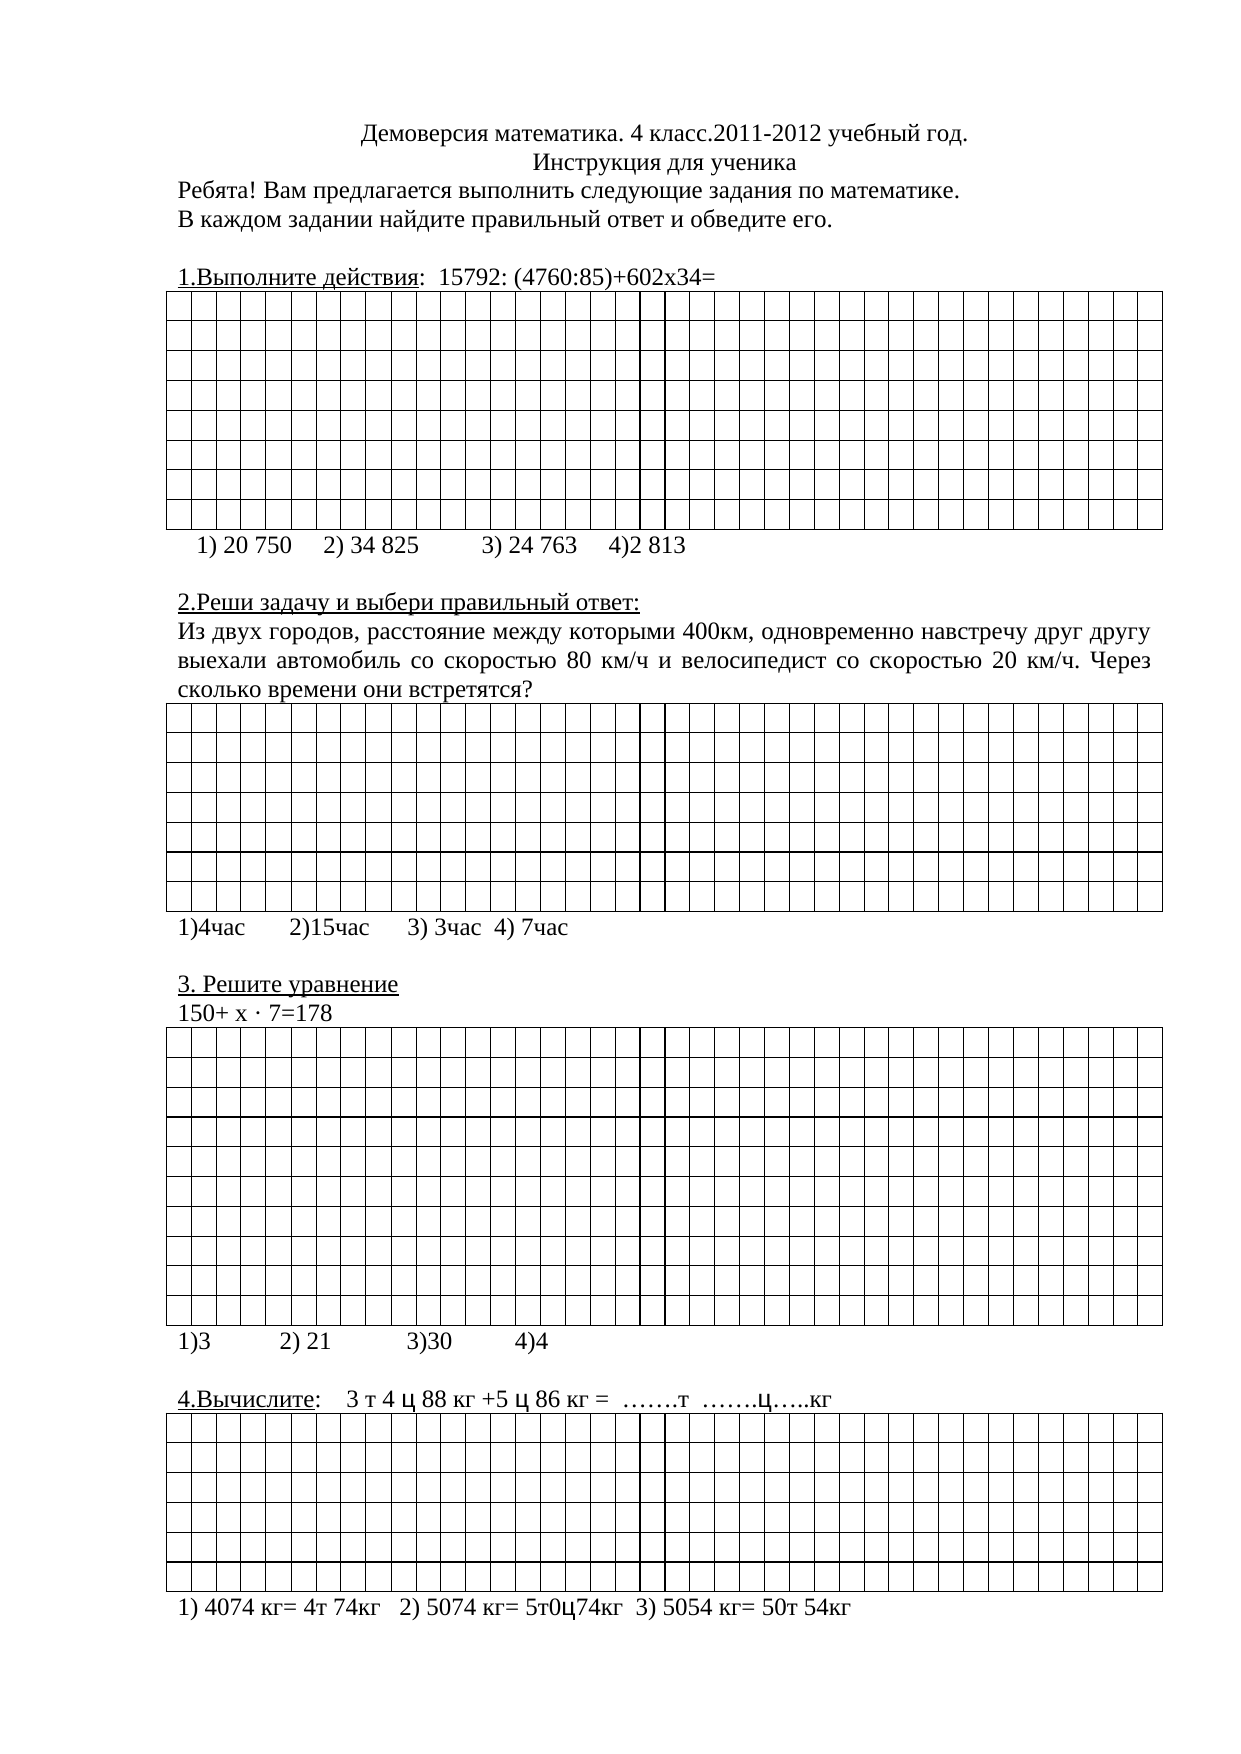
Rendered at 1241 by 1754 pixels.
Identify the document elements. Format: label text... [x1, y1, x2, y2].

table_cell [392, 381, 416, 410]
table_header [317, 704, 340, 732]
table_cell [715, 1503, 739, 1532]
table_cell [541, 381, 565, 410]
table_cell [317, 1533, 340, 1561]
table_cell [690, 500, 714, 529]
table_cell [1039, 823, 1063, 851]
table_cell [292, 1533, 316, 1561]
table_cell [641, 1503, 664, 1532]
table_cell [392, 1563, 416, 1591]
table_header [417, 704, 440, 732]
table_cell [690, 793, 714, 822]
table_cell [491, 411, 515, 439]
table_cell [1089, 1088, 1113, 1116]
table_cell [765, 500, 789, 529]
table_cell [1114, 351, 1137, 380]
table_cell [865, 1473, 888, 1502]
table_cell [1114, 823, 1137, 851]
table_cell [341, 470, 365, 499]
table_cell [417, 793, 440, 822]
table_header [865, 292, 888, 320]
table_cell [1014, 500, 1038, 529]
table_cell [217, 1533, 240, 1561]
table_cell [865, 351, 888, 380]
table_cell [566, 1088, 590, 1116]
table_cell [616, 1237, 639, 1265]
table_header [541, 1414, 565, 1442]
table_cell [840, 441, 864, 469]
table_cell [840, 351, 864, 380]
table_cell [392, 1473, 416, 1502]
table_cell [217, 381, 240, 410]
table_cell [765, 470, 789, 499]
table_cell [815, 500, 839, 529]
table_cell [392, 793, 416, 822]
table_cell [466, 733, 490, 762]
table_cell [1089, 1237, 1113, 1265]
table_cell [266, 1237, 291, 1265]
table_cell [964, 351, 988, 380]
table_cell [641, 1177, 664, 1206]
table_cell [616, 1533, 639, 1561]
table_cell [241, 1266, 265, 1295]
table_header [964, 1028, 988, 1057]
table_cell [666, 1237, 689, 1265]
table_cell [715, 1118, 739, 1146]
table_cell [765, 1177, 789, 1206]
table_cell [441, 1473, 465, 1502]
table_cell [1039, 1473, 1063, 1502]
table_cell [666, 441, 689, 469]
table_cell [392, 1058, 416, 1087]
table_cell [591, 763, 615, 792]
table_cell [192, 1473, 216, 1502]
table_cell [417, 1237, 440, 1265]
table_cell [1039, 1503, 1063, 1532]
table_cell [790, 1088, 814, 1116]
table_cell [616, 853, 639, 881]
table_cell [566, 1503, 590, 1532]
table_cell [790, 381, 814, 410]
table_header [366, 292, 391, 320]
table_cell [1114, 1503, 1137, 1532]
table_cell [441, 793, 465, 822]
table_cell [865, 1266, 888, 1295]
table_cell [765, 1058, 789, 1087]
table_header [167, 1414, 191, 1442]
table_cell [167, 1237, 191, 1265]
table_cell [939, 1088, 963, 1116]
table_header [790, 1028, 814, 1057]
table_cell [616, 1177, 639, 1206]
table_cell [889, 321, 913, 350]
table_cell [516, 411, 540, 439]
table_cell [1064, 1296, 1088, 1325]
table_cell [217, 1473, 240, 1502]
table_cell [292, 1237, 316, 1265]
table_cell [989, 1563, 1013, 1591]
table_cell [616, 763, 639, 792]
table_cell [192, 1563, 216, 1591]
table_header [1064, 292, 1088, 320]
table_cell [266, 1503, 291, 1532]
table_cell [641, 381, 664, 410]
table_cell [541, 763, 565, 792]
table_cell [341, 733, 365, 762]
table_cell [666, 500, 689, 529]
table_cell [1064, 411, 1088, 439]
table_cell [317, 793, 340, 822]
table_cell [366, 1237, 391, 1265]
table_cell [167, 882, 191, 911]
table_cell [392, 1147, 416, 1176]
table_cell [466, 1296, 490, 1325]
table_cell [491, 1207, 515, 1236]
table_cell [1039, 470, 1063, 499]
table_header [366, 1028, 391, 1057]
table_cell [889, 500, 913, 529]
table_header [765, 292, 789, 320]
table_cell [1064, 793, 1088, 822]
table_cell [1089, 1207, 1113, 1236]
table_cell [466, 882, 490, 911]
table_cell [366, 853, 391, 881]
table_header [1039, 292, 1063, 320]
table_cell [217, 321, 240, 350]
table_cell [241, 1177, 265, 1206]
table_cell [666, 733, 689, 762]
table_cell [865, 1503, 888, 1532]
table_cell [666, 411, 689, 439]
table_cell [491, 1473, 515, 1502]
table_cell [989, 500, 1013, 529]
table_cell [690, 853, 714, 881]
table_cell [366, 1177, 391, 1206]
table_cell [292, 733, 316, 762]
table_cell [341, 1296, 365, 1325]
table_cell [964, 470, 988, 499]
table_cell [192, 882, 216, 911]
table_cell [765, 793, 789, 822]
table_cell [417, 1443, 440, 1472]
table_cell [765, 411, 789, 439]
table_cell [392, 1533, 416, 1561]
table_cell [341, 1237, 365, 1265]
table_cell [889, 1058, 913, 1087]
table_header [1114, 1414, 1137, 1442]
table_cell [491, 441, 515, 469]
table_cell [341, 1503, 365, 1532]
table_cell [392, 1177, 416, 1206]
table_cell [840, 1533, 864, 1561]
table_header [666, 292, 689, 320]
table_cell [1014, 823, 1038, 851]
table_cell [1039, 1563, 1063, 1591]
table_cell [516, 1443, 540, 1472]
table_cell [690, 1088, 714, 1116]
table_cell [989, 1058, 1013, 1087]
table_cell [815, 882, 839, 911]
table_cell [964, 381, 988, 410]
table_cell [1138, 1266, 1162, 1295]
table_cell [516, 1533, 540, 1561]
table_cell [1089, 763, 1113, 792]
table_cell [266, 321, 291, 350]
table_cell [566, 1237, 590, 1265]
table_header [740, 292, 764, 320]
table_cell [1014, 1533, 1038, 1561]
table_cell [491, 1503, 515, 1532]
table_cell [366, 381, 391, 410]
table_cell [964, 1443, 988, 1472]
table_cell [441, 853, 465, 881]
table_cell [740, 381, 764, 410]
table_header [1014, 292, 1038, 320]
table_cell [865, 793, 888, 822]
table_cell [690, 1207, 714, 1236]
table_cell [1064, 1266, 1088, 1295]
table_cell [865, 411, 888, 439]
table_cell [392, 470, 416, 499]
table_cell [765, 763, 789, 792]
table_cell [417, 823, 440, 851]
table_cell [641, 1237, 664, 1265]
table_cell [491, 321, 515, 350]
table_cell [815, 1088, 839, 1116]
table_cell [591, 1296, 615, 1325]
table_cell [690, 823, 714, 851]
table_cell [366, 411, 391, 439]
table_cell [566, 763, 590, 792]
table_cell [566, 1207, 590, 1236]
table_cell [715, 1266, 739, 1295]
table_cell [765, 1473, 789, 1502]
table_cell [964, 823, 988, 851]
table_cell [964, 321, 988, 350]
table_cell [541, 823, 565, 851]
table_cell [466, 1088, 490, 1116]
table_cell [740, 1147, 764, 1176]
table_cell [815, 1177, 839, 1206]
table_cell [1089, 882, 1113, 911]
table_cell [366, 1296, 391, 1325]
table_cell [840, 1177, 864, 1206]
table_cell [441, 1237, 465, 1265]
table_cell [715, 793, 739, 822]
table_header [790, 704, 814, 732]
table_cell [541, 1088, 565, 1116]
table_cell [740, 793, 764, 822]
table_cell [192, 1237, 216, 1265]
text 1)4час 2)15час 3) 3час 4) 7час [177, 912, 1152, 941]
table_header [466, 704, 490, 732]
table_cell [317, 321, 340, 350]
table_cell [317, 1296, 340, 1325]
table_cell [366, 823, 391, 851]
table_cell [939, 1207, 963, 1236]
table_cell [616, 1058, 639, 1087]
table_cell [491, 381, 515, 410]
table_cell [1138, 381, 1162, 410]
table_cell [392, 351, 416, 380]
table_cell [765, 1147, 789, 1176]
table_cell [217, 1088, 240, 1116]
table_cell [1039, 1237, 1063, 1265]
table_cell [964, 500, 988, 529]
table_cell [790, 1266, 814, 1295]
table_cell [1014, 1118, 1038, 1146]
table_cell [217, 853, 240, 881]
table_cell [790, 853, 814, 881]
table_cell [939, 470, 963, 499]
table_cell [889, 1207, 913, 1236]
table_cell [740, 1296, 764, 1325]
table_cell [1138, 733, 1162, 762]
table_cell [815, 1207, 839, 1236]
table_cell [740, 733, 764, 762]
table_cell [641, 500, 664, 529]
table_cell [1039, 882, 1063, 911]
table_cell [566, 882, 590, 911]
table_cell [765, 1443, 789, 1472]
table_header [317, 1414, 340, 1442]
table_cell [292, 793, 316, 822]
table_cell [765, 351, 789, 380]
table_cell [491, 853, 515, 881]
table_header [1089, 1028, 1113, 1057]
table_cell [715, 1177, 739, 1206]
table_cell [1014, 1058, 1038, 1087]
table_header [1138, 1028, 1162, 1057]
table_cell [292, 1147, 316, 1176]
table_cell [591, 351, 615, 380]
table_cell [366, 793, 391, 822]
table_header [241, 292, 265, 320]
table_cell [441, 500, 465, 529]
table_header [690, 1028, 714, 1057]
text В каждом задании найдите правильный ответ и обведите его. [177, 204, 1196, 233]
table_cell [241, 763, 265, 792]
table_cell [989, 823, 1013, 851]
table_cell [740, 1088, 764, 1116]
table_header [989, 1028, 1013, 1057]
table_cell [591, 321, 615, 350]
table_cell [840, 853, 864, 881]
table_header [740, 1414, 764, 1442]
table_cell [417, 1473, 440, 1502]
table_cell [491, 1058, 515, 1087]
table_cell [241, 1473, 265, 1502]
table_cell [566, 321, 590, 350]
table_cell [341, 882, 365, 911]
table_header [466, 1028, 490, 1057]
table_cell [815, 1503, 839, 1532]
text 2.Реши задачу и выбери правильный ответ: [177, 587, 1152, 616]
table_cell [167, 470, 191, 499]
table_cell [889, 1296, 913, 1325]
table_cell [1138, 1237, 1162, 1265]
table_cell [790, 1443, 814, 1472]
table_cell [466, 1237, 490, 1265]
table_cell [167, 1533, 191, 1561]
table_header [441, 1028, 465, 1057]
table_cell [889, 441, 913, 469]
table_cell [1014, 1237, 1038, 1265]
table_cell [889, 1563, 913, 1591]
table_cell [541, 411, 565, 439]
table_cell [666, 1058, 689, 1087]
table_cell [167, 351, 191, 380]
table_cell [616, 1207, 639, 1236]
table_cell [217, 470, 240, 499]
table_cell [715, 500, 739, 529]
table_cell [516, 1563, 540, 1591]
table_cell [366, 441, 391, 469]
table_cell [989, 411, 1013, 439]
table_cell [392, 1207, 416, 1236]
table_cell [317, 733, 340, 762]
table_cell [715, 1533, 739, 1561]
table_cell [192, 1266, 216, 1295]
table_cell [292, 1177, 316, 1206]
table_cell [616, 1118, 639, 1146]
table_cell [989, 853, 1013, 881]
table_cell [217, 763, 240, 792]
table_cell [914, 1147, 938, 1176]
table_cell [591, 1058, 615, 1087]
table_cell [914, 470, 938, 499]
table_cell [840, 1443, 864, 1472]
table_cell [715, 882, 739, 911]
table_cell [541, 1177, 565, 1206]
table_cell [366, 351, 391, 380]
table_header [1064, 1028, 1088, 1057]
table_cell [341, 351, 365, 380]
table_cell [865, 1088, 888, 1116]
table_cell [815, 1118, 839, 1146]
table_cell [840, 1503, 864, 1532]
table_cell [715, 470, 739, 499]
table_cell [939, 823, 963, 851]
table_cell [541, 1296, 565, 1325]
table_cell [1138, 1296, 1162, 1325]
table_cell [765, 441, 789, 469]
table_cell [541, 441, 565, 469]
table_header [266, 704, 291, 732]
table_cell [192, 763, 216, 792]
table_cell [989, 882, 1013, 911]
table_cell [740, 853, 764, 881]
table_cell [641, 1088, 664, 1116]
table_cell [666, 793, 689, 822]
table_cell [914, 1237, 938, 1265]
table_cell [266, 1443, 291, 1472]
table_cell [566, 823, 590, 851]
table_cell [740, 1207, 764, 1236]
table_cell [217, 351, 240, 380]
table_cell [266, 351, 291, 380]
table_cell [1089, 1503, 1113, 1532]
table_header [889, 1414, 913, 1442]
table_cell [616, 882, 639, 911]
table_cell [1039, 1058, 1063, 1087]
table_cell [566, 853, 590, 881]
table_cell [192, 1147, 216, 1176]
table_cell [815, 1473, 839, 1502]
table_cell [466, 1177, 490, 1206]
table_cell [914, 733, 938, 762]
table_cell [666, 1147, 689, 1176]
table_cell [241, 1443, 265, 1472]
table_cell [217, 1266, 240, 1295]
table_cell [266, 1118, 291, 1146]
table_cell [989, 1443, 1013, 1472]
table_cell [815, 1266, 839, 1295]
table_header [1114, 292, 1137, 320]
table_cell [1014, 1563, 1038, 1591]
table_cell [1089, 823, 1113, 851]
table_header [1089, 704, 1113, 732]
table_cell [417, 1177, 440, 1206]
table_cell [1114, 441, 1137, 469]
table_cell [790, 500, 814, 529]
table_cell [441, 1207, 465, 1236]
table_cell [1114, 1088, 1137, 1116]
table_cell [192, 381, 216, 410]
table_header [641, 1028, 664, 1057]
table_cell [566, 1118, 590, 1146]
table_cell [989, 1266, 1013, 1295]
table_cell [889, 1147, 913, 1176]
table_cell [690, 1237, 714, 1265]
table_cell [192, 500, 216, 529]
table_cell [217, 1563, 240, 1591]
table_cell [1114, 1296, 1137, 1325]
table_header [616, 1414, 639, 1442]
table_cell [591, 500, 615, 529]
table_cell [366, 1147, 391, 1176]
table_cell [641, 823, 664, 851]
table_cell [217, 1443, 240, 1472]
table_cell [516, 853, 540, 881]
table_cell [417, 733, 440, 762]
table_header [1014, 1414, 1038, 1442]
table_cell [1064, 1237, 1088, 1265]
table_cell [641, 1058, 664, 1087]
table_header [192, 1028, 216, 1057]
table_cell [690, 1058, 714, 1087]
table_cell [1039, 1533, 1063, 1561]
table_cell [341, 793, 365, 822]
table_header [441, 292, 465, 320]
table_cell [840, 381, 864, 410]
table_header [715, 704, 739, 732]
table_cell [392, 1296, 416, 1325]
table_cell [765, 882, 789, 911]
table_cell [840, 1207, 864, 1236]
table_cell [466, 823, 490, 851]
table_cell [566, 381, 590, 410]
table_cell [740, 882, 764, 911]
table_header [641, 1414, 664, 1442]
table_cell [167, 1088, 191, 1116]
table_cell [466, 411, 490, 439]
table_cell [765, 1207, 789, 1236]
table_cell [491, 1177, 515, 1206]
table_cell [266, 470, 291, 499]
table_header [392, 704, 416, 732]
table_cell [1089, 470, 1113, 499]
table_cell [417, 1118, 440, 1146]
table_cell [491, 882, 515, 911]
table_cell [441, 321, 465, 350]
table_cell [939, 1237, 963, 1265]
table_cell [1014, 1147, 1038, 1176]
table_cell [266, 1266, 291, 1295]
table_cell [1138, 1118, 1162, 1146]
table_cell [317, 500, 340, 529]
table_header [939, 1028, 963, 1057]
table_cell [616, 1443, 639, 1472]
table_cell [616, 321, 639, 350]
table_cell [266, 1088, 291, 1116]
table_cell [715, 441, 739, 469]
table_header [1064, 1414, 1088, 1442]
table_cell [889, 1118, 913, 1146]
table_header [889, 292, 913, 320]
table_cell [566, 733, 590, 762]
table_cell [914, 1563, 938, 1591]
table_cell [1039, 1296, 1063, 1325]
table_cell [417, 763, 440, 792]
table_cell [616, 351, 639, 380]
table_header [167, 292, 191, 320]
table_cell [1039, 441, 1063, 469]
table_cell [292, 1296, 316, 1325]
table_header [840, 1028, 864, 1057]
table_cell [889, 1473, 913, 1502]
table_cell [939, 733, 963, 762]
table_cell [889, 1503, 913, 1532]
table_cell [765, 321, 789, 350]
text 1) 20 750 2) 34 825 3) 24 763 4)2 813 [177, 530, 1152, 559]
table_cell [591, 823, 615, 851]
table_cell [815, 823, 839, 851]
table_cell [1064, 1563, 1088, 1591]
table_cell [790, 763, 814, 792]
table_cell [641, 1533, 664, 1561]
table_cell [1089, 1058, 1113, 1087]
table_cell [341, 1147, 365, 1176]
table_cell [516, 882, 540, 911]
table_cell [541, 1207, 565, 1236]
table_cell [192, 1118, 216, 1146]
table_cell [167, 1177, 191, 1206]
table_cell [541, 1266, 565, 1295]
table_cell [317, 1147, 340, 1176]
table_cell [341, 763, 365, 792]
table_cell [341, 381, 365, 410]
table_cell [491, 763, 515, 792]
table_header [566, 1414, 590, 1442]
table_cell [1064, 1207, 1088, 1236]
table_cell [441, 441, 465, 469]
table_cell [192, 1058, 216, 1087]
table_cell [541, 1533, 565, 1561]
table_cell [914, 882, 938, 911]
table_cell [292, 1088, 316, 1116]
table_cell [666, 763, 689, 792]
text 3. Решите уравнение [177, 969, 1152, 998]
table_cell [840, 470, 864, 499]
table_cell [392, 1266, 416, 1295]
table_cell [616, 381, 639, 410]
table_cell [441, 1147, 465, 1176]
table_cell [790, 411, 814, 439]
table_cell [192, 1443, 216, 1472]
table_cell [341, 321, 365, 350]
table_cell [466, 1443, 490, 1472]
table_cell [1138, 321, 1162, 350]
table_cell [889, 1443, 913, 1472]
table_cell [292, 1503, 316, 1532]
table_cell [690, 1563, 714, 1591]
table_cell [616, 1266, 639, 1295]
table_cell [167, 1296, 191, 1325]
table_cell [591, 1147, 615, 1176]
table_cell [1064, 470, 1088, 499]
table_cell [1064, 882, 1088, 911]
table_cell [1138, 1177, 1162, 1206]
table_cell [417, 411, 440, 439]
table_header [317, 1028, 340, 1057]
table_cell [740, 1177, 764, 1206]
table_cell [740, 1443, 764, 1472]
table_cell [865, 1533, 888, 1561]
table_cell [566, 351, 590, 380]
table_cell [865, 1147, 888, 1176]
table_cell [989, 470, 1013, 499]
table_cell [516, 1296, 540, 1325]
table_cell [392, 1503, 416, 1532]
table_cell [964, 1473, 988, 1502]
table_header [914, 1028, 938, 1057]
table_cell [491, 793, 515, 822]
table_cell [939, 853, 963, 881]
table_cell [1014, 351, 1038, 380]
table_header [641, 704, 664, 732]
table_cell [989, 321, 1013, 350]
table_header [914, 704, 938, 732]
table_cell [1064, 1443, 1088, 1472]
table_cell [914, 500, 938, 529]
table_header [889, 1028, 913, 1057]
table_cell [616, 441, 639, 469]
table_cell [541, 1473, 565, 1502]
table_cell [815, 763, 839, 792]
table_header [466, 1414, 490, 1442]
table_header [292, 292, 316, 320]
table_cell [1064, 763, 1088, 792]
table_cell [840, 500, 864, 529]
table_header [167, 704, 191, 732]
table_cell [466, 321, 490, 350]
table_cell [666, 882, 689, 911]
table_cell [1064, 1118, 1088, 1146]
table_cell [591, 1473, 615, 1502]
table_cell [317, 1563, 340, 1591]
table_cell [1039, 1266, 1063, 1295]
table_cell [591, 411, 615, 439]
table_cell [1114, 1177, 1137, 1206]
table_cell [1039, 793, 1063, 822]
table_cell [914, 823, 938, 851]
table_cell [516, 793, 540, 822]
table_cell [466, 500, 490, 529]
table_cell [666, 321, 689, 350]
table_cell [541, 470, 565, 499]
table_cell [566, 1177, 590, 1206]
table_header [491, 1414, 515, 1442]
table_cell [217, 1058, 240, 1087]
table_cell [266, 1177, 291, 1206]
table_header [740, 1028, 764, 1057]
table_cell [241, 733, 265, 762]
table_cell [1064, 1503, 1088, 1532]
table_cell [167, 321, 191, 350]
table_cell [566, 1058, 590, 1087]
table_cell [790, 793, 814, 822]
table_cell [241, 500, 265, 529]
table_header [815, 704, 839, 732]
table_cell [964, 411, 988, 439]
table_cell [790, 823, 814, 851]
table_cell [241, 823, 265, 851]
table_cell [865, 733, 888, 762]
table_cell [1114, 1533, 1137, 1561]
table_cell [1138, 793, 1162, 822]
table_cell [516, 1177, 540, 1206]
table_cell [341, 1473, 365, 1502]
table_cell [840, 321, 864, 350]
table_cell [1064, 823, 1088, 851]
table_cell [266, 793, 291, 822]
table_cell [1039, 1443, 1063, 1472]
table_cell [292, 321, 316, 350]
table_cell [740, 351, 764, 380]
table_cell [740, 1266, 764, 1295]
table_cell [865, 1237, 888, 1265]
table_cell [1064, 733, 1088, 762]
table_header [341, 292, 365, 320]
table_cell [167, 853, 191, 881]
table_cell [167, 1058, 191, 1087]
table_cell [1039, 1118, 1063, 1146]
table_cell [815, 351, 839, 380]
table_cell [889, 1533, 913, 1561]
table_cell [616, 1503, 639, 1532]
table_header [690, 292, 714, 320]
table_cell [815, 1563, 839, 1591]
table_cell [1039, 351, 1063, 380]
table_cell [790, 733, 814, 762]
table_cell [1064, 1533, 1088, 1561]
table_cell [740, 823, 764, 851]
table_header [1064, 704, 1088, 732]
table_cell [889, 1266, 913, 1295]
table_cell [1039, 321, 1063, 350]
table_cell [964, 1533, 988, 1561]
table_header [790, 1414, 814, 1442]
table_cell [192, 470, 216, 499]
table_cell [840, 793, 864, 822]
table_cell [765, 853, 789, 881]
table_header [341, 704, 365, 732]
table_cell [715, 853, 739, 881]
table_cell [939, 1533, 963, 1561]
table_cell [964, 1503, 988, 1532]
table_header [616, 292, 639, 320]
table_cell [192, 1503, 216, 1532]
table_cell [690, 1177, 714, 1206]
table_cell [591, 1207, 615, 1236]
table_cell [491, 1533, 515, 1561]
table_header [441, 704, 465, 732]
table_cell [815, 321, 839, 350]
table_cell [167, 1443, 191, 1472]
table_cell [1064, 1473, 1088, 1502]
table_cell [939, 1177, 963, 1206]
table_cell [241, 470, 265, 499]
table_cell [740, 1563, 764, 1591]
table_cell [865, 1058, 888, 1087]
table_cell [641, 1266, 664, 1295]
table_cell [964, 1563, 988, 1591]
table_cell [1114, 853, 1137, 881]
table_cell [292, 1058, 316, 1087]
table_cell [616, 411, 639, 439]
table_cell [889, 853, 913, 881]
table_cell [217, 411, 240, 439]
text Из двух городов, расстояние между которыми 400км, одновременно навстречу друг другу выехали автомобиль со скоростью 80 км/ч и велосипедист со скоростью 20 км/ч. Через сколько времени они встретятся? [177, 616, 1152, 702]
table_cell [964, 853, 988, 881]
table_cell [914, 1207, 938, 1236]
table_cell [964, 733, 988, 762]
table_cell [217, 500, 240, 529]
table_cell [366, 500, 391, 529]
table_header [366, 1414, 391, 1442]
text 1.Выполните действия: 15792: (4760:85)+602х34= [177, 262, 1152, 291]
table_cell [1064, 1177, 1088, 1206]
table_cell [690, 1266, 714, 1295]
table_cell [1064, 381, 1088, 410]
table_cell [865, 1207, 888, 1236]
table_cell [989, 351, 1013, 380]
table_header [1114, 1028, 1137, 1057]
table_cell [192, 321, 216, 350]
table_cell [989, 733, 1013, 762]
table_cell [616, 793, 639, 822]
table_cell [889, 470, 913, 499]
table_cell [616, 1296, 639, 1325]
table_cell [1089, 1266, 1113, 1295]
table_cell [441, 1563, 465, 1591]
table_header [840, 1414, 864, 1442]
table_cell [466, 351, 490, 380]
table_cell [840, 1058, 864, 1087]
table_cell [740, 1533, 764, 1561]
table_cell [317, 763, 340, 792]
table_cell [491, 1266, 515, 1295]
table_cell [765, 1088, 789, 1116]
table_cell [690, 1118, 714, 1146]
table_header [516, 1028, 540, 1057]
table_cell [491, 470, 515, 499]
table_header [815, 1414, 839, 1442]
table_cell [989, 1237, 1013, 1265]
table_cell [939, 882, 963, 911]
table_cell [1089, 321, 1113, 350]
table_cell [740, 321, 764, 350]
table_cell [914, 1473, 938, 1502]
table_cell [441, 1118, 465, 1146]
table_cell [666, 1503, 689, 1532]
table_cell [1039, 1207, 1063, 1236]
table_cell [516, 763, 540, 792]
table_cell [914, 1266, 938, 1295]
table_cell [266, 500, 291, 529]
table_cell [616, 1088, 639, 1116]
table_cell [541, 1563, 565, 1591]
table_cell [790, 1237, 814, 1265]
table_cell [1014, 1503, 1038, 1532]
table_cell [1014, 1266, 1038, 1295]
table_cell [591, 1237, 615, 1265]
table_cell [939, 1443, 963, 1472]
table_cell [317, 882, 340, 911]
table_cell [491, 733, 515, 762]
table_cell [266, 823, 291, 851]
table_cell [192, 441, 216, 469]
table_cell [541, 1058, 565, 1087]
table_header [1014, 1028, 1038, 1057]
table_header [192, 704, 216, 732]
table_cell [889, 1237, 913, 1265]
table_header [266, 1028, 291, 1057]
table_cell [740, 763, 764, 792]
table_cell [441, 733, 465, 762]
table_cell [516, 1503, 540, 1532]
table_cell [865, 853, 888, 881]
table_cell [392, 441, 416, 469]
table_cell [1089, 1118, 1113, 1146]
table_cell [889, 1177, 913, 1206]
table_header [964, 292, 988, 320]
table_header [690, 1414, 714, 1442]
table_cell [1039, 500, 1063, 529]
table_cell [217, 1118, 240, 1146]
table_header [392, 292, 416, 320]
table_cell [1138, 1563, 1162, 1591]
table_cell [417, 1088, 440, 1116]
table_header [889, 704, 913, 732]
table_cell [690, 1147, 714, 1176]
table_cell [1039, 411, 1063, 439]
table_cell [466, 793, 490, 822]
table_cell [566, 500, 590, 529]
table_cell [1138, 823, 1162, 851]
table_cell [341, 1207, 365, 1236]
table_cell [266, 853, 291, 881]
table_cell [292, 823, 316, 851]
table_header [566, 1028, 590, 1057]
table_cell [1114, 381, 1137, 410]
table_cell [865, 1296, 888, 1325]
table_cell [441, 1503, 465, 1532]
table_cell [1114, 882, 1137, 911]
table_cell [641, 1473, 664, 1502]
table_cell [491, 1237, 515, 1265]
table_header [815, 292, 839, 320]
table_cell [964, 1088, 988, 1116]
table_cell [989, 1296, 1013, 1325]
table_cell [241, 441, 265, 469]
table_cell [217, 733, 240, 762]
table_header [167, 1028, 191, 1057]
table_cell [1089, 1473, 1113, 1502]
table_cell [566, 411, 590, 439]
table_cell [939, 411, 963, 439]
table_cell [765, 1296, 789, 1325]
table_cell [865, 1177, 888, 1206]
table_cell [715, 321, 739, 350]
table_cell [840, 1118, 864, 1146]
table_cell [566, 1563, 590, 1591]
table_cell [939, 1058, 963, 1087]
table_cell [690, 1443, 714, 1472]
table_cell [740, 1058, 764, 1087]
table_cell [241, 381, 265, 410]
table_cell [815, 793, 839, 822]
table_cell [491, 1296, 515, 1325]
table_cell [690, 1503, 714, 1532]
table_cell [1114, 1237, 1137, 1265]
table_cell [366, 1088, 391, 1116]
table_cell [591, 793, 615, 822]
table_cell [516, 733, 540, 762]
table_cell [1089, 411, 1113, 439]
table_cell [241, 793, 265, 822]
table_cell [591, 1443, 615, 1472]
table_cell [1039, 1177, 1063, 1206]
table_cell [1064, 1088, 1088, 1116]
table_cell [192, 351, 216, 380]
table_cell [690, 351, 714, 380]
table_cell [591, 882, 615, 911]
table_cell [1114, 1207, 1137, 1236]
table_cell [317, 1177, 340, 1206]
table_cell [964, 793, 988, 822]
table_cell [366, 1058, 391, 1087]
table_cell [914, 1088, 938, 1116]
table_cell [1138, 1443, 1162, 1472]
table_cell [466, 763, 490, 792]
table_header [341, 1414, 365, 1442]
table_cell [1014, 411, 1038, 439]
table_cell [865, 763, 888, 792]
table_cell [266, 441, 291, 469]
table_cell [815, 853, 839, 881]
table_cell [939, 381, 963, 410]
table_header [541, 1028, 565, 1057]
table_cell [840, 882, 864, 911]
table_cell [516, 1147, 540, 1176]
table_header [666, 1414, 689, 1442]
table_cell [715, 1473, 739, 1502]
table_cell [466, 1207, 490, 1236]
table_cell [266, 733, 291, 762]
table_cell [840, 1266, 864, 1295]
table_cell [989, 441, 1013, 469]
table_cell [641, 1147, 664, 1176]
table_cell [1114, 1058, 1137, 1087]
table_cell [541, 1443, 565, 1472]
table_header [666, 704, 689, 732]
table_cell [765, 823, 789, 851]
table_cell [939, 1563, 963, 1591]
table_cell [317, 853, 340, 881]
table_cell [292, 441, 316, 469]
table_cell [241, 351, 265, 380]
table_cell [715, 1296, 739, 1325]
table_cell [666, 1088, 689, 1116]
table_cell [989, 1207, 1013, 1236]
table_header [491, 292, 515, 320]
table_cell [292, 882, 316, 911]
table_header [1138, 1414, 1162, 1442]
table_cell [392, 411, 416, 439]
table_cell [591, 381, 615, 410]
table_cell [366, 321, 391, 350]
table_cell [914, 1058, 938, 1087]
table_cell [341, 1058, 365, 1087]
table_cell [466, 1563, 490, 1591]
table_cell [939, 1266, 963, 1295]
table_header [1039, 704, 1063, 732]
table_cell [392, 823, 416, 851]
table_cell [266, 1058, 291, 1087]
table_cell [641, 1563, 664, 1591]
table_cell [865, 1563, 888, 1591]
table_header [317, 292, 340, 320]
table_cell [366, 1443, 391, 1472]
table_header [1138, 292, 1162, 320]
table_cell [491, 500, 515, 529]
table_cell [889, 1088, 913, 1116]
table_cell [1138, 351, 1162, 380]
table_cell [840, 823, 864, 851]
table_cell [1138, 853, 1162, 881]
table_cell [964, 763, 988, 792]
table_cell [865, 441, 888, 469]
table_header [740, 704, 764, 732]
table_header [865, 1028, 888, 1057]
table_cell [292, 381, 316, 410]
table_cell [292, 763, 316, 792]
table_cell [466, 1118, 490, 1146]
table_cell [516, 351, 540, 380]
table_cell [1064, 441, 1088, 469]
table_cell [1138, 500, 1162, 529]
table_cell [366, 1503, 391, 1532]
table_cell [192, 853, 216, 881]
table_header [392, 1414, 416, 1442]
table_cell [566, 1443, 590, 1472]
table_cell [1114, 470, 1137, 499]
table_cell [616, 500, 639, 529]
table_cell [516, 823, 540, 851]
table_cell [790, 1533, 814, 1561]
table_cell [1014, 470, 1038, 499]
table_cell [1014, 793, 1038, 822]
table_cell [392, 1443, 416, 1472]
table_cell [690, 411, 714, 439]
table_cell [765, 1266, 789, 1295]
table_cell [266, 882, 291, 911]
table_cell [740, 1503, 764, 1532]
table_cell [715, 411, 739, 439]
table_cell [167, 763, 191, 792]
table_header [1114, 704, 1137, 732]
table_cell [690, 441, 714, 469]
table_cell [715, 381, 739, 410]
table_cell [840, 1088, 864, 1116]
table_cell [616, 1473, 639, 1502]
table_cell [392, 500, 416, 529]
table_cell [491, 1563, 515, 1591]
table_cell [939, 441, 963, 469]
table_cell [641, 1296, 664, 1325]
table_cell [266, 1473, 291, 1502]
table_cell [466, 853, 490, 881]
table_cell [417, 1058, 440, 1087]
table_cell [516, 500, 540, 529]
table_cell [914, 793, 938, 822]
table_cell [1039, 763, 1063, 792]
table_cell [516, 1118, 540, 1146]
table_cell [392, 882, 416, 911]
table_header [241, 1414, 265, 1442]
text Ребята! Вам предлагается выполнить следующие задания по математике. [177, 176, 1152, 204]
table_cell [1014, 1207, 1038, 1236]
table_cell [317, 1473, 340, 1502]
table_cell [641, 1207, 664, 1236]
table_cell [1138, 1207, 1162, 1236]
table_cell [441, 1177, 465, 1206]
table_cell [790, 351, 814, 380]
table_cell [666, 1296, 689, 1325]
table_cell [292, 853, 316, 881]
table_cell [1138, 1473, 1162, 1502]
table_header [566, 292, 590, 320]
text 1)3 2) 21 3)30 4)4 [177, 1326, 1152, 1355]
table_cell [740, 1118, 764, 1146]
table_cell [317, 1058, 340, 1087]
table_header [914, 292, 938, 320]
table_cell [1114, 1473, 1137, 1502]
table_header [690, 704, 714, 732]
table_header [441, 1414, 465, 1442]
table_header [815, 1028, 839, 1057]
table_cell [1089, 733, 1113, 762]
table_cell [466, 381, 490, 410]
table_cell [341, 1443, 365, 1472]
table_cell [641, 470, 664, 499]
table_cell [317, 1118, 340, 1146]
table_cell [641, 853, 664, 881]
table_cell [241, 853, 265, 881]
table_cell [1014, 1177, 1038, 1206]
table_cell [317, 1266, 340, 1295]
table_cell [292, 1118, 316, 1146]
table_cell [914, 381, 938, 410]
table_cell [241, 882, 265, 911]
table_cell [292, 1266, 316, 1295]
table_cell [341, 1118, 365, 1146]
table_cell [939, 1473, 963, 1502]
table_cell [1064, 321, 1088, 350]
table_cell [217, 1207, 240, 1236]
table_cell [266, 1563, 291, 1591]
table_cell [217, 823, 240, 851]
table_cell [989, 1533, 1013, 1561]
table_cell [441, 470, 465, 499]
table_cell [889, 351, 913, 380]
table_cell [1064, 1058, 1088, 1087]
table_cell [167, 1473, 191, 1502]
table_cell [1089, 1147, 1113, 1176]
table_cell [616, 470, 639, 499]
table_cell [392, 1088, 416, 1116]
table_cell [466, 1147, 490, 1176]
table_cell [392, 321, 416, 350]
table_cell [914, 1443, 938, 1472]
table_cell [366, 882, 391, 911]
table_cell [964, 441, 988, 469]
table_cell [366, 1563, 391, 1591]
table_cell [914, 441, 938, 469]
table_cell [690, 470, 714, 499]
table_cell [715, 1563, 739, 1591]
table_cell [914, 853, 938, 881]
table_cell [690, 763, 714, 792]
table_cell [217, 793, 240, 822]
table_cell [491, 1443, 515, 1472]
table_cell [591, 853, 615, 881]
table_cell [366, 1473, 391, 1502]
table_cell [292, 1563, 316, 1591]
table_cell [1039, 733, 1063, 762]
table_cell [715, 351, 739, 380]
table_cell [1039, 853, 1063, 881]
table_cell [1089, 1443, 1113, 1472]
table_cell [1089, 500, 1113, 529]
table_cell [417, 351, 440, 380]
table_cell [989, 381, 1013, 410]
table_header [491, 1028, 515, 1057]
table_cell [366, 763, 391, 792]
table_cell [541, 500, 565, 529]
table_header [865, 1414, 888, 1442]
table_cell [715, 1443, 739, 1472]
table_cell [292, 1207, 316, 1236]
table_header [292, 1414, 316, 1442]
table_header [491, 704, 515, 732]
table_cell [266, 1533, 291, 1561]
table_cell [1114, 1443, 1137, 1472]
table_cell [1089, 1563, 1113, 1591]
table_header [641, 292, 664, 320]
table_header [989, 704, 1013, 732]
table_cell [441, 1058, 465, 1087]
table_cell [840, 411, 864, 439]
table_cell [417, 470, 440, 499]
table_cell [1014, 882, 1038, 911]
table_cell [790, 1296, 814, 1325]
table_cell [441, 823, 465, 851]
table_header [417, 292, 440, 320]
table_cell [266, 381, 291, 410]
table_cell [441, 1266, 465, 1295]
table_cell [1064, 500, 1088, 529]
table_cell [1114, 1563, 1137, 1591]
table_cell [292, 411, 316, 439]
table_cell [939, 1503, 963, 1532]
table_cell [666, 823, 689, 851]
table_cell [815, 441, 839, 469]
table_cell [217, 1177, 240, 1206]
table_cell [939, 351, 963, 380]
table_cell [840, 763, 864, 792]
table_cell [441, 351, 465, 380]
table_cell [1138, 1533, 1162, 1561]
table_cell [167, 793, 191, 822]
table_cell [641, 793, 664, 822]
table_cell [217, 1503, 240, 1532]
table_cell [964, 882, 988, 911]
table_cell [666, 1443, 689, 1472]
table_cell [790, 1207, 814, 1236]
table_cell [541, 1118, 565, 1146]
table_cell [641, 411, 664, 439]
table_cell [566, 1296, 590, 1325]
table_header [591, 1028, 615, 1057]
table_cell [1039, 1147, 1063, 1176]
table_cell [241, 1533, 265, 1561]
table_header [466, 292, 490, 320]
table_cell [666, 1118, 689, 1146]
table_cell [790, 1563, 814, 1591]
table_cell [690, 381, 714, 410]
table_header [989, 292, 1013, 320]
table_cell [566, 793, 590, 822]
table_cell [167, 500, 191, 529]
table_header [765, 1414, 789, 1442]
table_cell [715, 823, 739, 851]
table_cell [266, 1296, 291, 1325]
table_cell [865, 321, 888, 350]
table_cell [317, 1237, 340, 1265]
table_cell [1114, 763, 1137, 792]
table_cell [292, 470, 316, 499]
table_cell [840, 1147, 864, 1176]
table_cell [1014, 1473, 1038, 1502]
table_cell [765, 1118, 789, 1146]
table_cell [192, 823, 216, 851]
table_cell [1014, 1443, 1038, 1472]
table_cell [466, 1058, 490, 1087]
table_cell [989, 1088, 1013, 1116]
table_cell [366, 1118, 391, 1146]
table_cell [641, 1443, 664, 1472]
table_cell [641, 441, 664, 469]
table_cell [466, 1473, 490, 1502]
table_cell [341, 1266, 365, 1295]
table_cell [790, 321, 814, 350]
table_cell [516, 1058, 540, 1087]
table_header [217, 1028, 240, 1057]
table_cell [341, 411, 365, 439]
table_cell [715, 1088, 739, 1116]
table_cell [914, 1533, 938, 1561]
table_header [392, 1028, 416, 1057]
table_cell [914, 321, 938, 350]
table_header [1039, 1414, 1063, 1442]
table_cell [765, 381, 789, 410]
text 1) 4074 кг= 4т 74кг 2) 5074 кг= 5т0ц74кг 3) 5054 кг= 50т 54кг [177, 1592, 1152, 1621]
table_header [217, 1414, 240, 1442]
table_cell [1089, 441, 1113, 469]
table_header [516, 1414, 540, 1442]
table_header [1039, 1028, 1063, 1057]
table_cell [491, 1118, 515, 1146]
table_cell [790, 1503, 814, 1532]
table_cell [964, 1147, 988, 1176]
table_header [192, 1414, 216, 1442]
table_cell [591, 470, 615, 499]
table_header [964, 704, 988, 732]
table_cell [516, 441, 540, 469]
table_cell [241, 1207, 265, 1236]
table_header [1014, 704, 1038, 732]
table_cell [266, 1207, 291, 1236]
table_cell [840, 1473, 864, 1502]
table_cell [541, 853, 565, 881]
table_cell [341, 1177, 365, 1206]
table_cell [989, 1473, 1013, 1502]
table_cell [167, 823, 191, 851]
table_cell [1014, 441, 1038, 469]
table_header [790, 292, 814, 320]
table_header [914, 1414, 938, 1442]
table_cell [641, 763, 664, 792]
table_header [865, 704, 888, 732]
table_cell [666, 1266, 689, 1295]
table_cell [541, 1147, 565, 1176]
table_cell [366, 1207, 391, 1236]
table_header [765, 1028, 789, 1057]
table_header [192, 292, 216, 320]
table_cell [616, 1563, 639, 1591]
table_cell [241, 1296, 265, 1325]
table_cell [566, 441, 590, 469]
table_header [541, 292, 565, 320]
table_cell [1014, 321, 1038, 350]
table_cell [417, 441, 440, 469]
table_header [666, 1028, 689, 1057]
table_cell [865, 882, 888, 911]
table_cell [740, 1473, 764, 1502]
table_cell [914, 411, 938, 439]
table_cell [417, 1503, 440, 1532]
table_cell [317, 1207, 340, 1236]
table_header [616, 704, 639, 732]
table_header [516, 292, 540, 320]
table_cell [241, 321, 265, 350]
table_cell [417, 1147, 440, 1176]
table_cell [1114, 793, 1137, 822]
table_cell [417, 381, 440, 410]
table_cell [1089, 793, 1113, 822]
table_cell [241, 1147, 265, 1176]
table_header [366, 704, 391, 732]
table_cell [516, 381, 540, 410]
table_cell [241, 1237, 265, 1265]
table_header [715, 1414, 739, 1442]
table_cell [441, 1443, 465, 1472]
table_cell [989, 1147, 1013, 1176]
table_cell [889, 733, 913, 762]
table_cell [192, 733, 216, 762]
table_cell [417, 1563, 440, 1591]
table_cell [790, 441, 814, 469]
table_cell [964, 1058, 988, 1087]
table_cell [964, 1177, 988, 1206]
table_cell [865, 500, 888, 529]
table_cell [1114, 1147, 1137, 1176]
table_cell [317, 823, 340, 851]
table_cell [865, 470, 888, 499]
table_cell [989, 1503, 1013, 1532]
table_header [516, 704, 540, 732]
table_cell [815, 381, 839, 410]
table_cell [241, 411, 265, 439]
table_cell [1039, 1088, 1063, 1116]
table_cell [217, 1296, 240, 1325]
table_header [840, 704, 864, 732]
table_cell [865, 1118, 888, 1146]
table_cell [541, 733, 565, 762]
table_cell [1138, 763, 1162, 792]
table_cell [417, 1296, 440, 1325]
table_header [417, 1028, 440, 1057]
table_cell [1089, 1533, 1113, 1561]
table_cell [939, 1147, 963, 1176]
table_cell [417, 882, 440, 911]
table_cell [591, 1503, 615, 1532]
table_cell [192, 793, 216, 822]
table_cell [790, 882, 814, 911]
table_cell [217, 1237, 240, 1265]
table_cell [417, 500, 440, 529]
table_cell [666, 381, 689, 410]
table_header [417, 1414, 440, 1442]
table_cell [167, 1147, 191, 1176]
table_header [341, 1028, 365, 1057]
table_cell [341, 1088, 365, 1116]
table_cell [167, 1118, 191, 1146]
table_cell [1089, 381, 1113, 410]
table_cell [641, 351, 664, 380]
table_cell [715, 1207, 739, 1236]
table_cell [1138, 1503, 1162, 1532]
table_header [840, 292, 864, 320]
table_cell [715, 763, 739, 792]
table_cell [840, 1296, 864, 1325]
table_cell [939, 763, 963, 792]
table_cell [815, 1296, 839, 1325]
table_cell [541, 882, 565, 911]
table_header [591, 292, 615, 320]
table_cell [1014, 1296, 1038, 1325]
table_cell [616, 733, 639, 762]
table_cell [840, 1237, 864, 1265]
table_cell [341, 500, 365, 529]
table_cell [815, 1058, 839, 1087]
table_header [989, 1414, 1013, 1442]
table_cell [241, 1058, 265, 1087]
table_cell [491, 1147, 515, 1176]
table_cell [1014, 1088, 1038, 1116]
table_cell [241, 1563, 265, 1591]
table_cell [989, 763, 1013, 792]
text 4.Вычислите: 3 т 4 ц 88 кг +5 ц 86 кг = …….т …….ц…..кг [177, 1383, 1152, 1412]
table_cell [989, 793, 1013, 822]
table_cell [392, 763, 416, 792]
table_cell [1064, 351, 1088, 380]
table_cell [641, 1118, 664, 1146]
table_header [566, 704, 590, 732]
table_cell [964, 1266, 988, 1295]
table_cell [666, 470, 689, 499]
table_header [217, 704, 240, 732]
table_cell [292, 500, 316, 529]
table_cell [167, 381, 191, 410]
table_cell [341, 823, 365, 851]
table_header [266, 1414, 291, 1442]
table_cell [765, 1563, 789, 1591]
table_cell [690, 1473, 714, 1502]
table_header [292, 704, 316, 732]
table_cell [317, 351, 340, 380]
table_cell [392, 733, 416, 762]
table_cell [939, 793, 963, 822]
table_cell [964, 1118, 988, 1146]
table_cell [217, 1147, 240, 1176]
table_cell [341, 1563, 365, 1591]
table_cell [341, 441, 365, 469]
table_cell [939, 1118, 963, 1146]
table_header [939, 704, 963, 732]
table_cell [1138, 882, 1162, 911]
table_cell [1114, 733, 1137, 762]
table_cell [266, 763, 291, 792]
table_cell [790, 1118, 814, 1146]
table_cell [1014, 853, 1038, 881]
table_cell [765, 1533, 789, 1561]
table_cell [740, 441, 764, 469]
table_cell [241, 1118, 265, 1146]
table_cell [1138, 1147, 1162, 1176]
table_cell [666, 351, 689, 380]
table_cell [167, 1563, 191, 1591]
table_cell [1138, 1088, 1162, 1116]
table_cell [865, 1443, 888, 1472]
table_cell [765, 1503, 789, 1532]
table_cell [914, 763, 938, 792]
table_cell [366, 733, 391, 762]
table_cell [765, 733, 789, 762]
table_cell [591, 1266, 615, 1295]
table_header [591, 1414, 615, 1442]
table_cell [241, 1088, 265, 1116]
table_cell [790, 1147, 814, 1176]
table_header [964, 1414, 988, 1442]
table_cell [541, 321, 565, 350]
table_cell [366, 1533, 391, 1561]
table_cell [516, 1207, 540, 1236]
table_cell [889, 411, 913, 439]
table_cell [392, 1237, 416, 1265]
table_cell [1138, 411, 1162, 439]
table_cell [815, 1533, 839, 1561]
table_cell [266, 411, 291, 439]
table_cell [815, 1147, 839, 1176]
table_cell [1114, 1266, 1137, 1295]
table_cell [939, 500, 963, 529]
table_cell [1089, 1177, 1113, 1206]
table_cell [815, 411, 839, 439]
table_cell [591, 1177, 615, 1206]
table_header [715, 292, 739, 320]
table_cell [491, 351, 515, 380]
table_cell [566, 1147, 590, 1176]
table_cell [516, 1237, 540, 1265]
table_cell [1114, 1118, 1137, 1146]
table_header [591, 704, 615, 732]
table_cell [192, 1177, 216, 1206]
table_cell [889, 763, 913, 792]
table_header [939, 292, 963, 320]
table_cell [417, 1533, 440, 1561]
table_cell [1014, 733, 1038, 762]
table_cell [740, 1237, 764, 1265]
table_cell [541, 793, 565, 822]
table_cell [1114, 411, 1137, 439]
table_cell [666, 1473, 689, 1502]
table_cell [591, 733, 615, 762]
table_cell [167, 1266, 191, 1295]
table_cell [690, 1296, 714, 1325]
table_cell [192, 1533, 216, 1561]
table_cell [815, 733, 839, 762]
table_cell [441, 882, 465, 911]
table_cell [516, 1088, 540, 1116]
table_cell [491, 823, 515, 851]
table_header [765, 704, 789, 732]
table_cell [889, 823, 913, 851]
table_header [266, 292, 291, 320]
table_header [616, 1028, 639, 1057]
table_cell [317, 441, 340, 469]
table_cell [266, 1147, 291, 1176]
table_cell [641, 882, 664, 911]
table_cell [914, 1503, 938, 1532]
table_cell [366, 1266, 391, 1295]
table_cell [341, 853, 365, 881]
table_header [939, 1414, 963, 1442]
table_header [241, 704, 265, 732]
table_cell [865, 823, 888, 851]
text Демоверсия математика. 4 класс.2011-2012 учебный год. [177, 118, 1152, 147]
table_cell [317, 381, 340, 410]
table_cell [740, 500, 764, 529]
table_cell [666, 1563, 689, 1591]
table_cell [292, 1473, 316, 1502]
table_cell [466, 1503, 490, 1532]
table_cell [914, 1177, 938, 1206]
table_cell [317, 1088, 340, 1116]
text Инструкция для ученика [177, 147, 1152, 176]
table_cell [466, 1533, 490, 1561]
table_cell [790, 1177, 814, 1206]
table_cell [591, 441, 615, 469]
table_cell [566, 1473, 590, 1502]
table_cell [441, 1088, 465, 1116]
table_cell [1138, 441, 1162, 469]
table_cell [939, 1296, 963, 1325]
table_cell [441, 763, 465, 792]
table_cell [417, 1207, 440, 1236]
table_cell [192, 1207, 216, 1236]
table_header [292, 1028, 316, 1057]
table_cell [666, 853, 689, 881]
table_cell [790, 1473, 814, 1502]
table_cell [392, 853, 416, 881]
table_cell [815, 1443, 839, 1472]
table_cell [192, 411, 216, 439]
table_cell [292, 1443, 316, 1472]
table_cell [914, 351, 938, 380]
table_cell [790, 1058, 814, 1087]
text 150+ х · 7=178 [177, 998, 1152, 1027]
table_cell [341, 1533, 365, 1561]
table_cell [541, 1237, 565, 1265]
table_cell [641, 733, 664, 762]
table_cell [217, 882, 240, 911]
table_cell [1089, 1296, 1113, 1325]
table_cell [840, 733, 864, 762]
table_cell [1039, 381, 1063, 410]
table_cell [1014, 763, 1038, 792]
table_cell [441, 1533, 465, 1561]
table_cell [516, 321, 540, 350]
table_cell [1114, 321, 1137, 350]
table_header [1138, 704, 1162, 732]
table_cell [1089, 853, 1113, 881]
table_cell [765, 1237, 789, 1265]
table_header [541, 704, 565, 732]
table_cell [317, 470, 340, 499]
table_cell [566, 1266, 590, 1295]
table_cell [889, 882, 913, 911]
table_header [1089, 292, 1113, 320]
table_cell [616, 1147, 639, 1176]
table_cell [964, 1296, 988, 1325]
table_cell [441, 411, 465, 439]
table_cell [241, 1503, 265, 1532]
table_cell [666, 1177, 689, 1206]
table_cell [715, 1237, 739, 1265]
table_cell [964, 1237, 988, 1265]
table_cell [167, 411, 191, 439]
table_cell [790, 470, 814, 499]
table_cell [317, 411, 340, 439]
table_cell [317, 1443, 340, 1472]
table_cell [566, 1533, 590, 1561]
table_cell [666, 1533, 689, 1561]
table_cell [1138, 470, 1162, 499]
table_cell [167, 1503, 191, 1532]
table_cell [541, 351, 565, 380]
table_cell [591, 1118, 615, 1146]
table_cell [491, 1088, 515, 1116]
table_cell [167, 1207, 191, 1236]
table_cell [666, 1207, 689, 1236]
table_header [1089, 1414, 1113, 1442]
table_cell [217, 441, 240, 469]
table_cell [715, 1147, 739, 1176]
table_cell [516, 1473, 540, 1502]
table_header [715, 1028, 739, 1057]
table_cell [591, 1533, 615, 1561]
table_cell [167, 441, 191, 469]
table_cell [815, 470, 839, 499]
table_cell [939, 321, 963, 350]
table_cell [740, 411, 764, 439]
table_cell [740, 470, 764, 499]
table_cell [914, 1118, 938, 1146]
table_cell [1089, 351, 1113, 380]
table_cell [167, 733, 191, 762]
table_cell [641, 321, 664, 350]
table_cell [1064, 853, 1088, 881]
table_cell [1114, 500, 1137, 529]
table_cell [417, 1266, 440, 1295]
table_cell [466, 470, 490, 499]
table_cell [392, 1118, 416, 1146]
table_cell [690, 321, 714, 350]
table_cell [192, 1088, 216, 1116]
table_cell [715, 733, 739, 762]
table_cell [466, 441, 490, 469]
table_cell [1138, 1058, 1162, 1087]
table_cell [516, 470, 540, 499]
table_cell [566, 470, 590, 499]
table_cell [417, 853, 440, 881]
table_cell [889, 793, 913, 822]
table_cell [690, 882, 714, 911]
table_cell [441, 381, 465, 410]
table_cell [516, 1266, 540, 1295]
table_cell [715, 1058, 739, 1087]
table_cell [690, 733, 714, 762]
table_cell [690, 1533, 714, 1561]
table_cell [591, 1088, 615, 1116]
table_cell [815, 1237, 839, 1265]
table_cell [865, 381, 888, 410]
table_cell [840, 1563, 864, 1591]
table_cell [317, 1503, 340, 1532]
table_cell [292, 351, 316, 380]
table_cell [889, 381, 913, 410]
table_cell [192, 1296, 216, 1325]
table_header [241, 1028, 265, 1057]
table_cell [417, 321, 440, 350]
table_cell [591, 1563, 615, 1591]
table_header [217, 292, 240, 320]
table_cell [441, 1296, 465, 1325]
table_cell [366, 470, 391, 499]
table_cell [1064, 1147, 1088, 1176]
table_cell [989, 1177, 1013, 1206]
table_cell [914, 1296, 938, 1325]
table_cell [964, 1207, 988, 1236]
table_cell [616, 823, 639, 851]
table_cell [466, 1266, 490, 1295]
table_cell [1014, 381, 1038, 410]
table_cell [541, 1503, 565, 1532]
table_cell [989, 1118, 1013, 1146]
